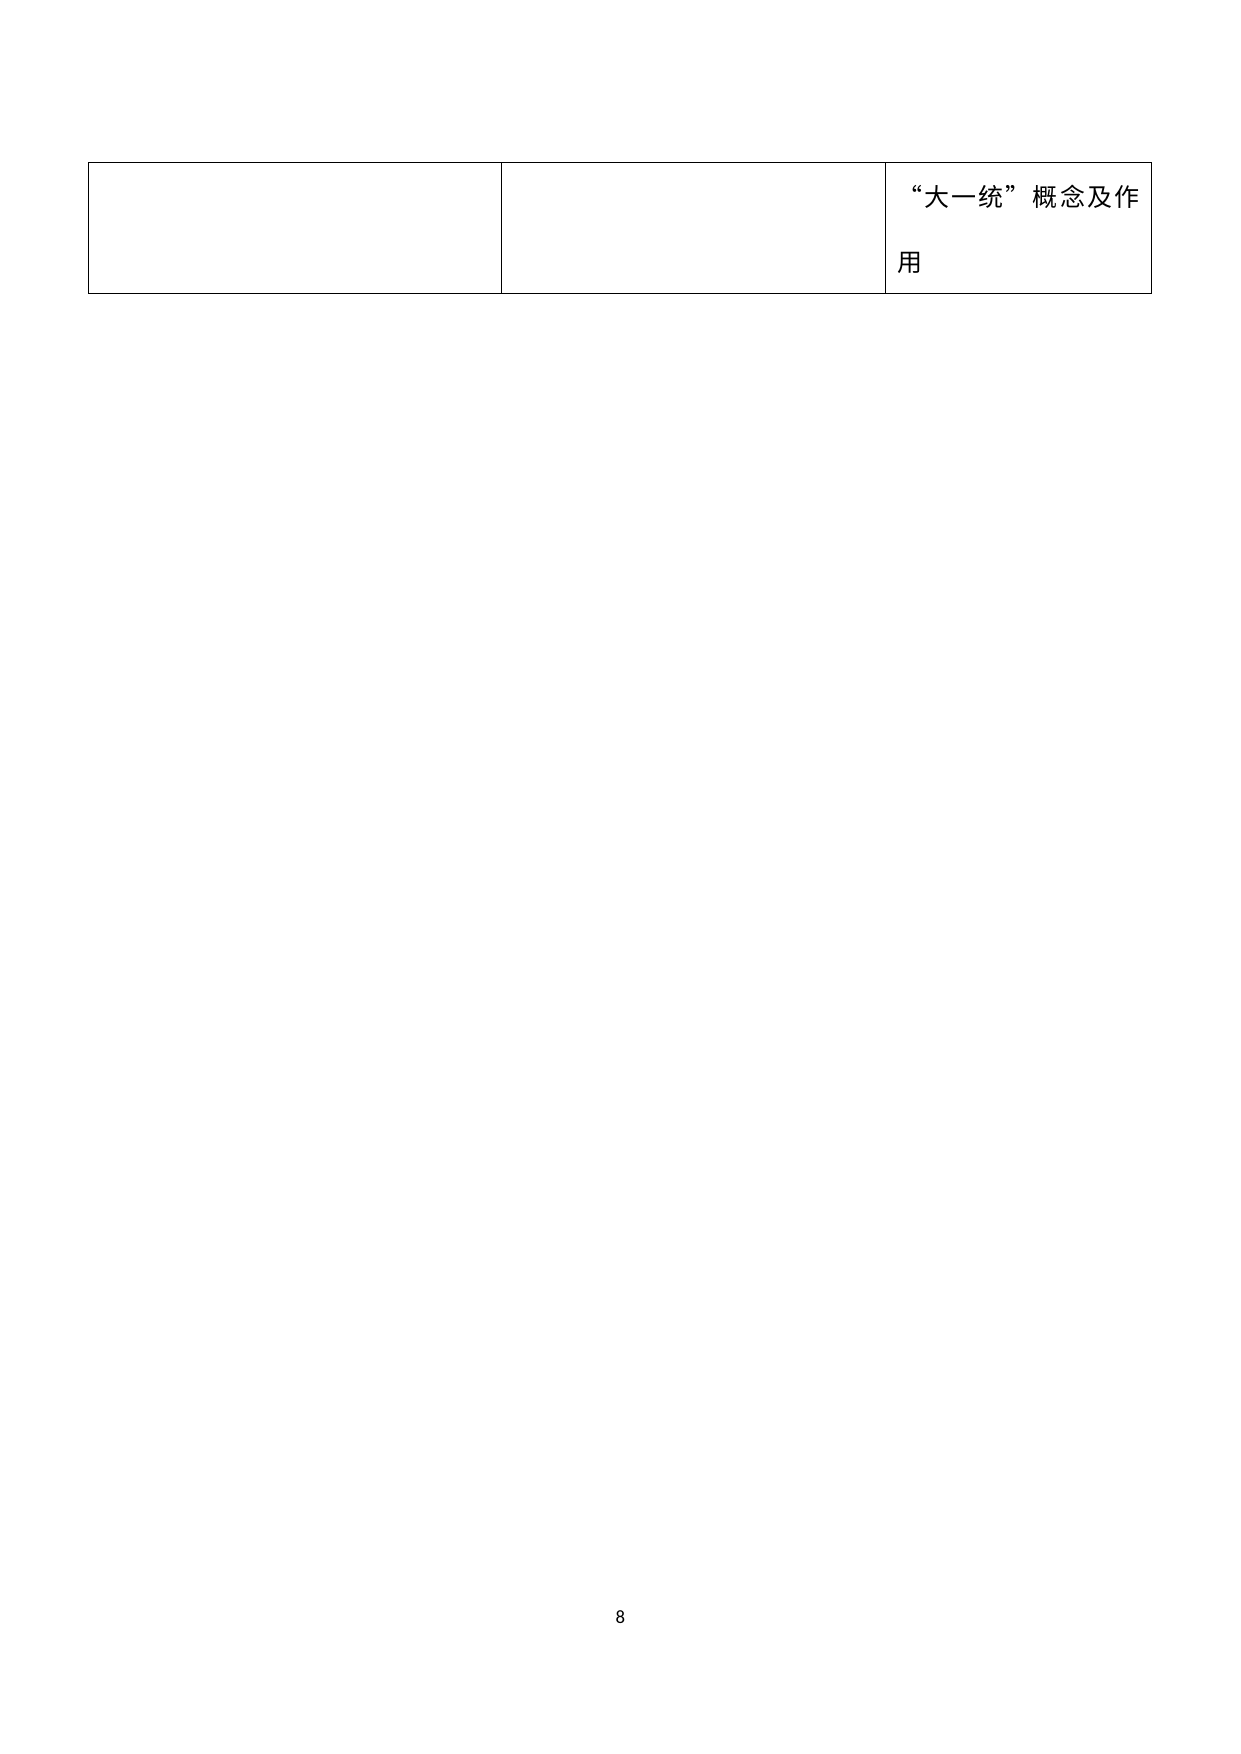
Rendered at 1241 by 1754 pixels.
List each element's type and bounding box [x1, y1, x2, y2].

table_cell [89, 163, 501, 293]
table_cell [886, 163, 1151, 293]
table_cell [502, 163, 885, 293]
